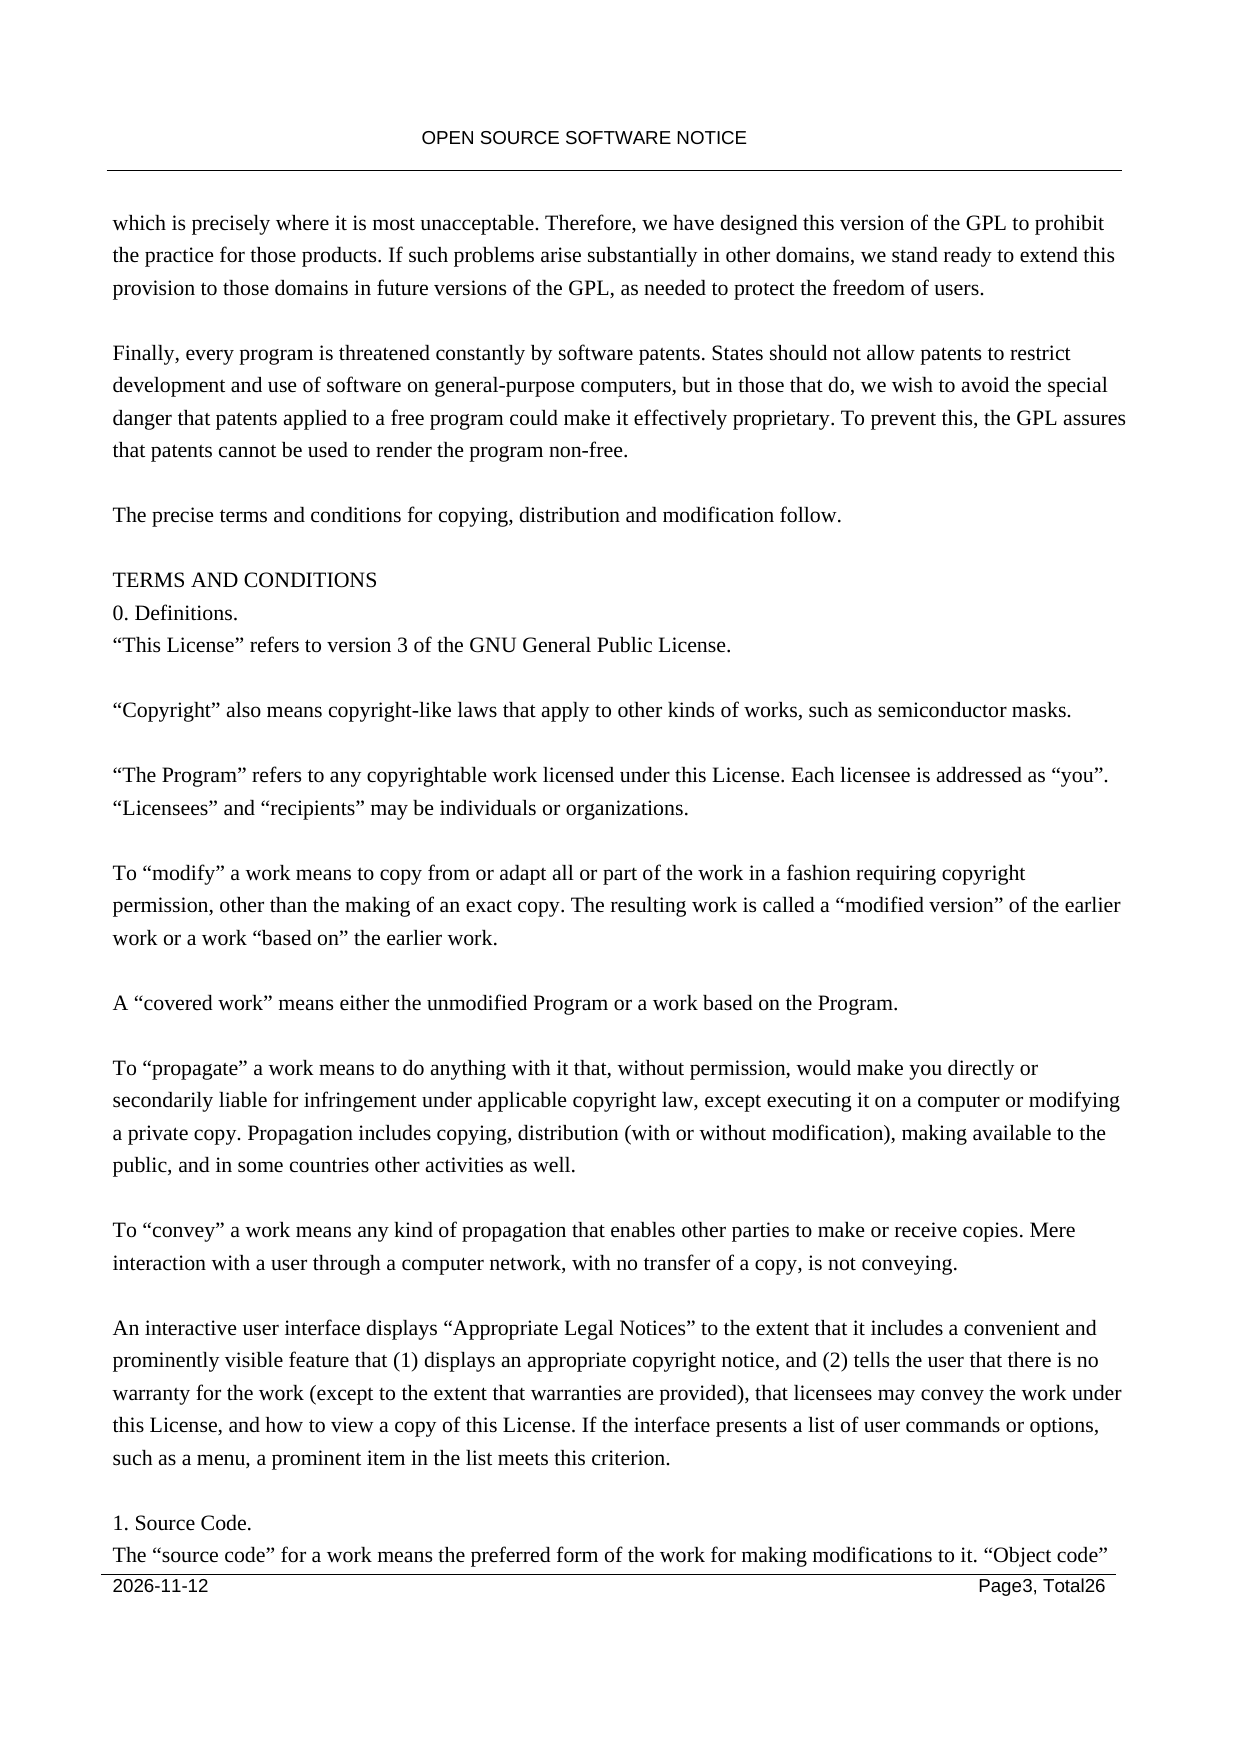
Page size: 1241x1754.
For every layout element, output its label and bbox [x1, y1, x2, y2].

text [112, 206, 1128, 1571]
